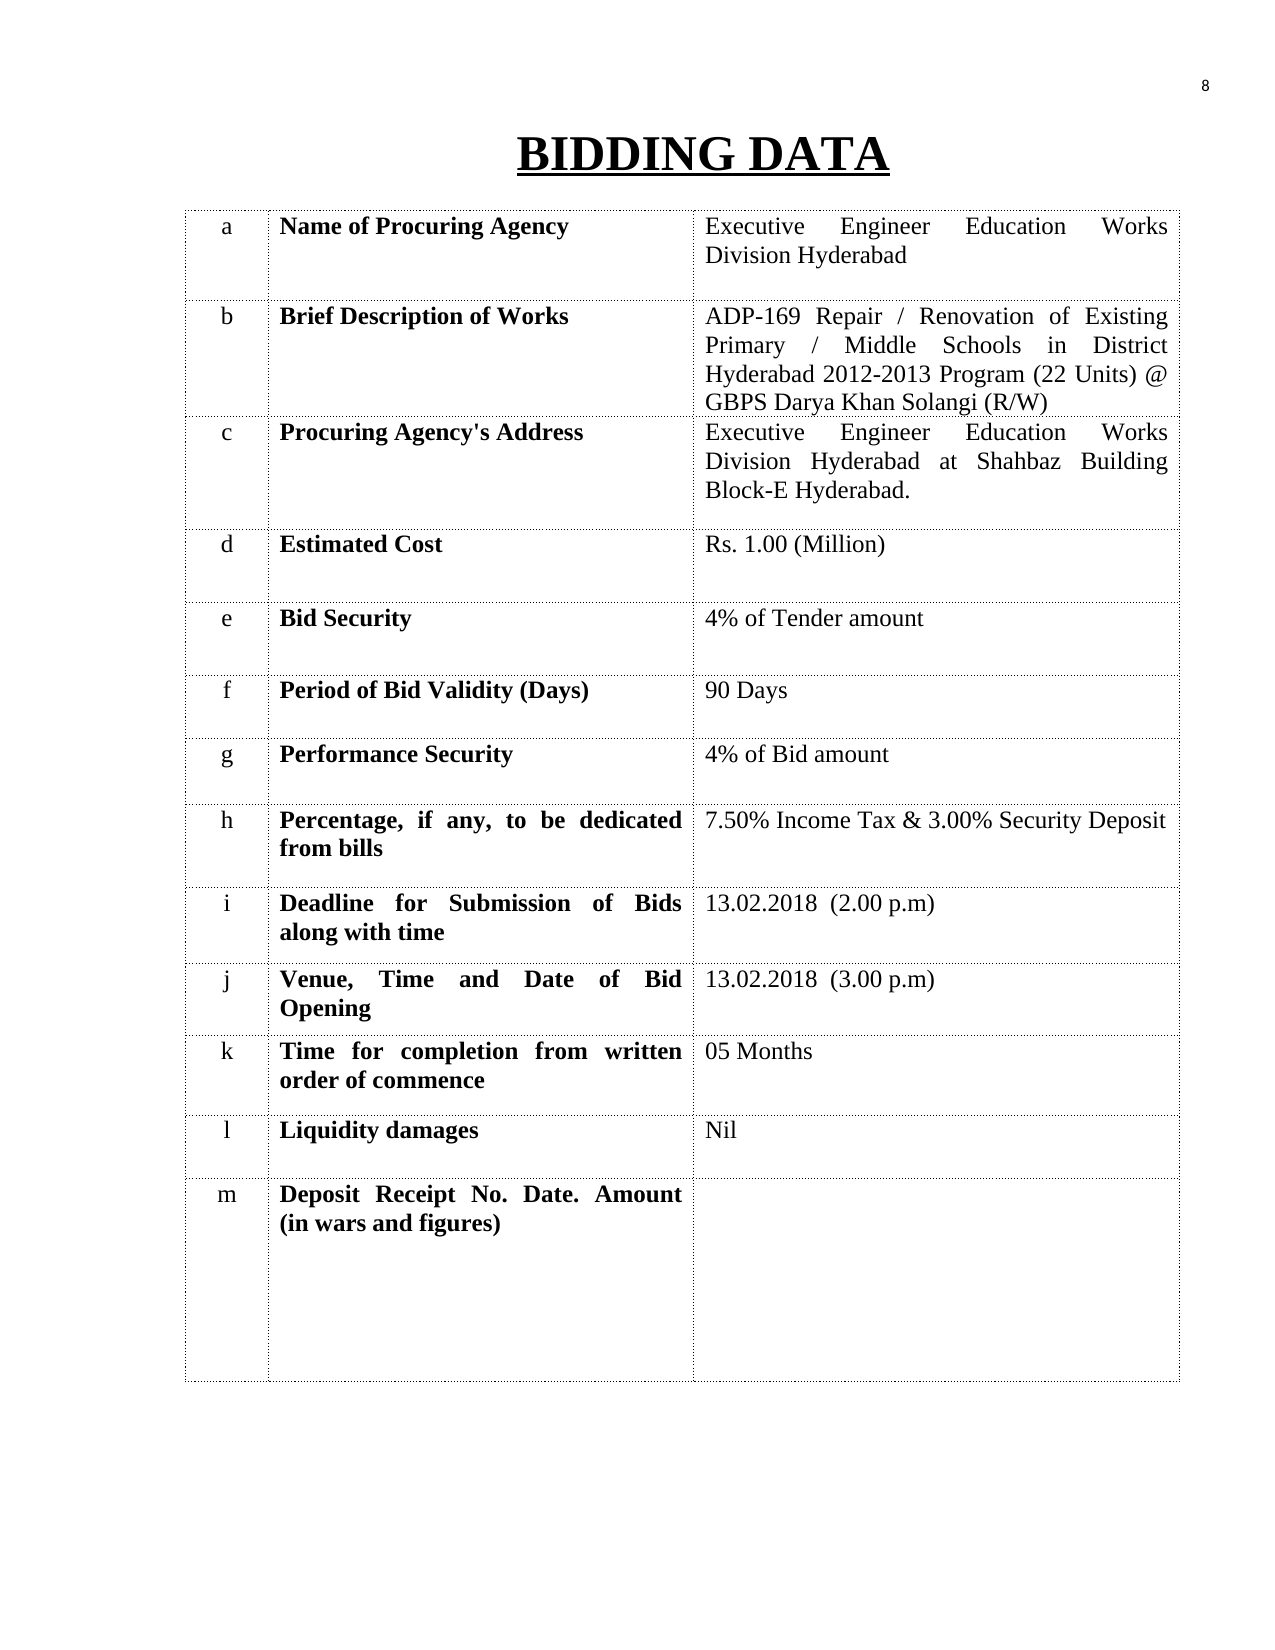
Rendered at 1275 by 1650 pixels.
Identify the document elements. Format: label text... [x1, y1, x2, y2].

table_cell k [186, 1035, 268, 1114]
table_cell Bid Security [268, 602, 694, 674]
table_cell Time for completion from written order of commence [268, 1035, 694, 1114]
table_cell 05 Months [694, 1035, 1179, 1114]
table_cell e [186, 602, 268, 674]
table_cell 90 Days [694, 675, 1179, 738]
table_cell 4% of Bid amount [694, 738, 1179, 804]
table_cell Liquidity damages [268, 1115, 694, 1178]
table_cell j [186, 963, 268, 1035]
table_cell Period of Bid Validity (Days) [268, 675, 694, 738]
table_cell h [186, 804, 268, 887]
table_cell l [186, 1115, 268, 1178]
table_cell Deadline for Submission of Bids along with time [268, 887, 694, 963]
table_cell 7.50% Income Tax & 3.00% Security Deposit [694, 804, 1179, 887]
table_cell Brief Description of Works [268, 300, 694, 416]
table_cell Rs. 1.00 (Million) [694, 529, 1179, 602]
table_header Name of Procuring Agency [268, 210, 694, 300]
table_cell 4% of Tender amount [694, 602, 1179, 674]
text BIDDING DATA [197, 123, 1209, 181]
table_cell Deposit Receipt No. Date. Amount (in wars and figures) [268, 1178, 694, 1381]
table_cell Nil [694, 1115, 1179, 1178]
table_cell Executive Engineer Education Works Division Hyderabad at Shahbaz Building Block-E Hyderabad. [694, 416, 1179, 528]
table_cell 13.02.2018 (3.00 p.m) [694, 963, 1179, 1035]
table_cell c [186, 416, 268, 528]
table_cell d [186, 529, 268, 602]
table_header a [186, 210, 268, 300]
table_cell Performance Security [268, 738, 694, 804]
table_cell Venue, Time and Date of Bid Opening [268, 963, 694, 1035]
table_cell i [186, 887, 268, 963]
table_cell 13.02.2018 (2.00 p.m) [694, 887, 1179, 963]
table_cell b [186, 300, 268, 416]
table_cell ADP-169 Repair / Renovation of Existing Primary / Middle Schools in District Hyderabad 2012-2013 Program (22 Units) @ GBPS Darya Khan Solangi (R/W) [694, 300, 1179, 416]
table_header Executive Engineer Education Works Division Hyderabad [694, 210, 1179, 300]
table_cell m [186, 1178, 268, 1381]
table_cell Percentage, if any, to be dedicated from bills [268, 804, 694, 887]
table_cell Procuring Agency's Address [268, 416, 694, 528]
table_cell [694, 1178, 1179, 1381]
table_cell f [186, 675, 268, 738]
table_cell Estimated Cost [268, 529, 694, 602]
table_cell g [186, 738, 268, 804]
